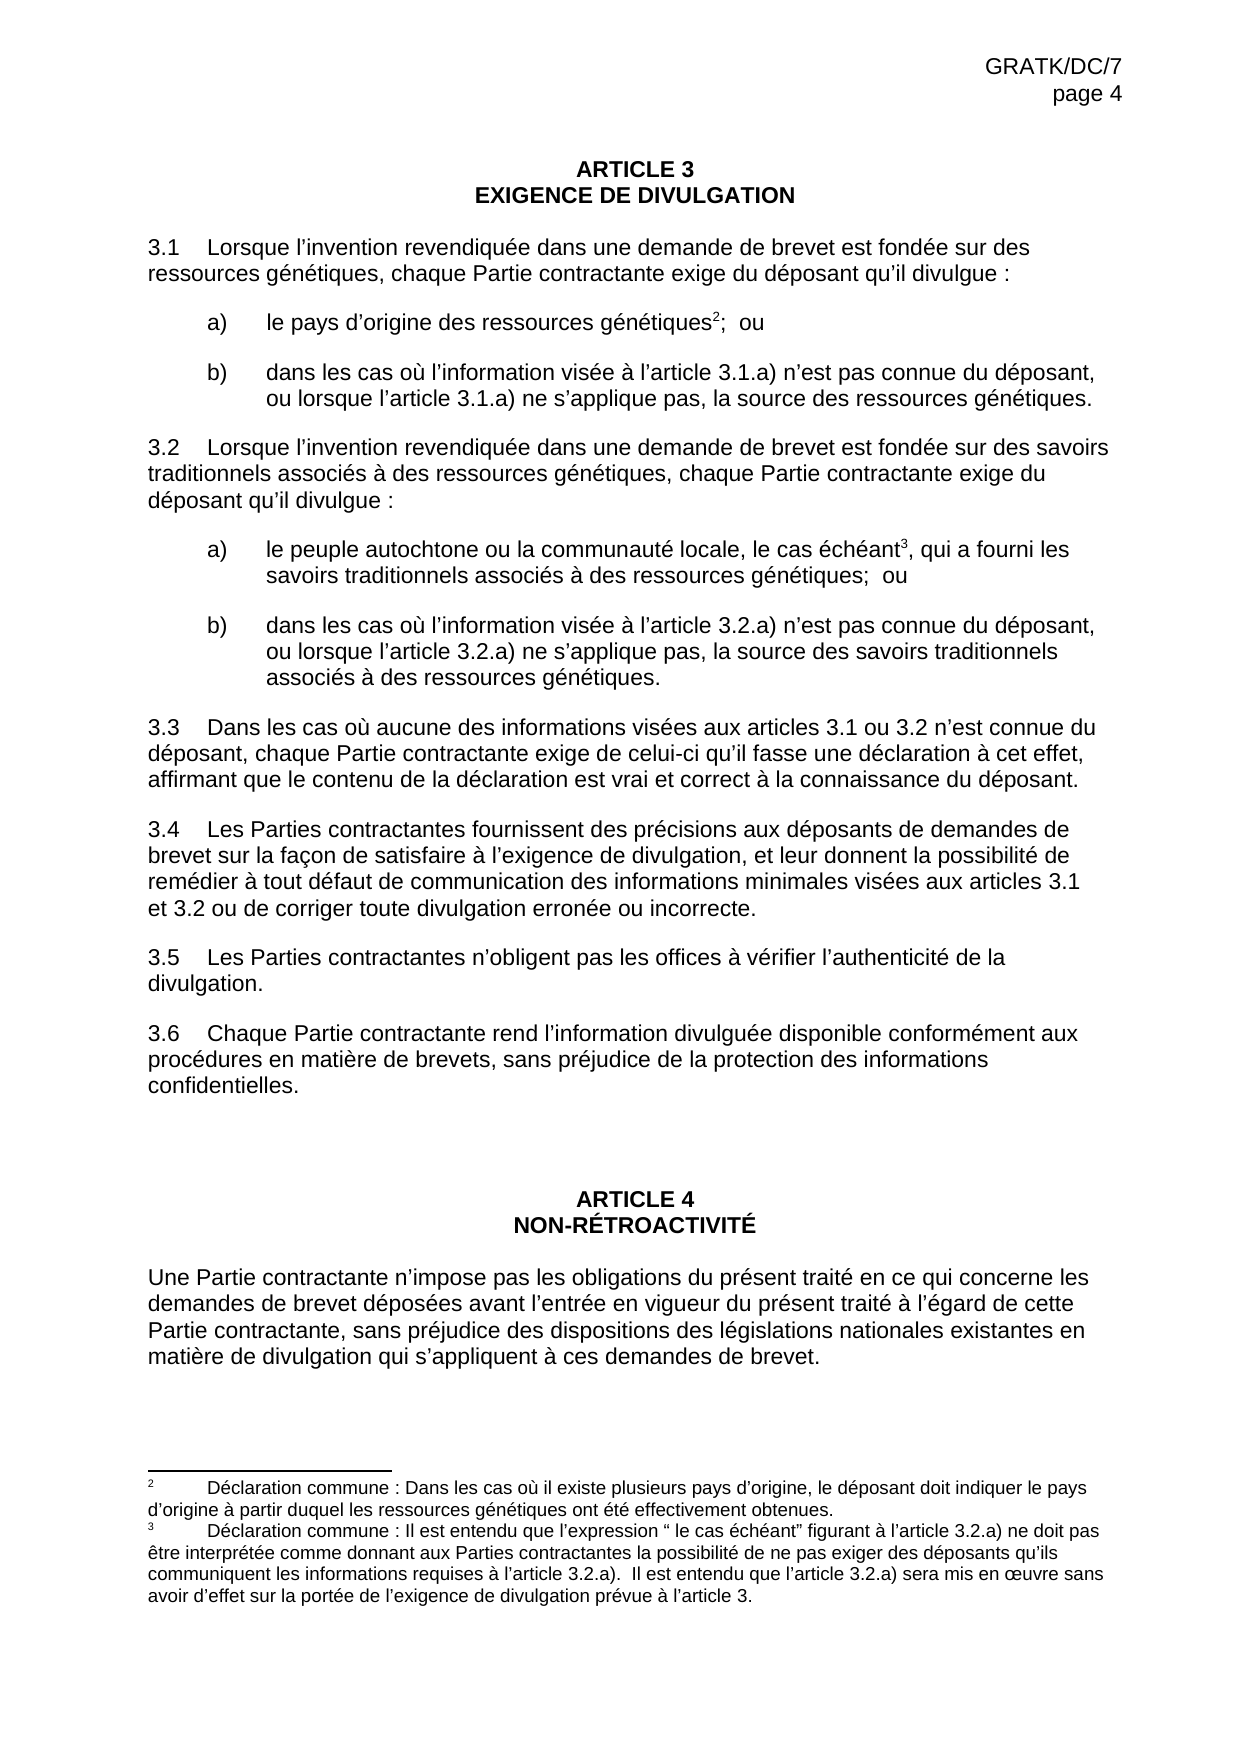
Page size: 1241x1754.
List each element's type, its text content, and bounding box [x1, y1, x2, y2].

text EXIGENCE DE DIVULGATION [148, 182, 1122, 208]
text 3.2 Lorsque l’invention revendiquée dans une demande de brevet est fondée sur des savoirs traditionnels associés à des ressources génétiques, chaque Partie contractante exige du déposant qu’il divulgue : [148, 434, 1122, 513]
text 3.5 Les Parties contractantes n’obligent pas les offices à vérifier l’authenticité de la divulgation. [148, 944, 1122, 997]
text a) le peuple autochtone ou la communauté locale, le cas échéant, qui a fourni les savoirs traditionnels associés à des ressources génétiques; ou [207, 536, 1122, 589]
text b) dans les cas où l’information visée à l’article 3.1.a) n’est pas connue du déposant, ou lorsque l’article 3.1.a) ne s’applique pas, la source des ressources génétiques. [207, 358, 1122, 411]
text NON-RÉTROACTIVITÉ [148, 1212, 1122, 1239]
text ARTICLE 3 [148, 156, 1122, 182]
list le pays d’origine des ressources génétiques; ou [207, 309, 1122, 336]
text Une Partie contractante n’impose pas les obligations du présent traité en ce qui concerne les demandes de brevet déposées avant l’entrée en vigueur du présent traité à l’égard de cette Partie contractante, sans préjudice des dispositions des législations nationales existantes en matière de divulgation qui s’appliquent à ces demandes de brevet. [148, 1264, 1122, 1369]
text 3.4 Les Parties contractantes fournissent des précisions aux déposants de demandes de brevet sur la façon de satisfaire à l’exigence de divulgation, et leur donnent la possibilité de remédier à tout défaut de communication des informations minimales visées aux articles 3.1 et 3.2 ou de corriger toute divulgation erronée ou incorrecte. [148, 816, 1122, 921]
text 3.3 Dans les cas où aucune des informations visées aux articles 3.1 ou 3.2 n’est connue du déposant, chaque Partie contractante exige de celui-ci qu’il fasse une déclaration à cet effet, affirmant que le contenu de la déclaration est vrai et correct à la connaissance du déposant. [148, 714, 1122, 793]
text 3.1 Lorsque l’invention revendiquée dans une demande de brevet est fondée sur des ressources génétiques, chaque Partie contractante exige du déposant qu’il divulgue : [148, 233, 1122, 286]
text 3.6 Chaque Partie contractante rend l’information divulguée disponible conformément aux procédures en matière de brevets, sans préjudice de la protection des informations confidentielles. [148, 1019, 1122, 1099]
text b) dans les cas où l’information visée à l’article 3.2.a) n’est pas connue du déposant, ou lorsque l’article 3.2.a) ne s’applique pas, la source des savoirs traditionnels associés à des ressources génétiques. [207, 612, 1122, 691]
text ARTICLE 4 [148, 1186, 1122, 1212]
